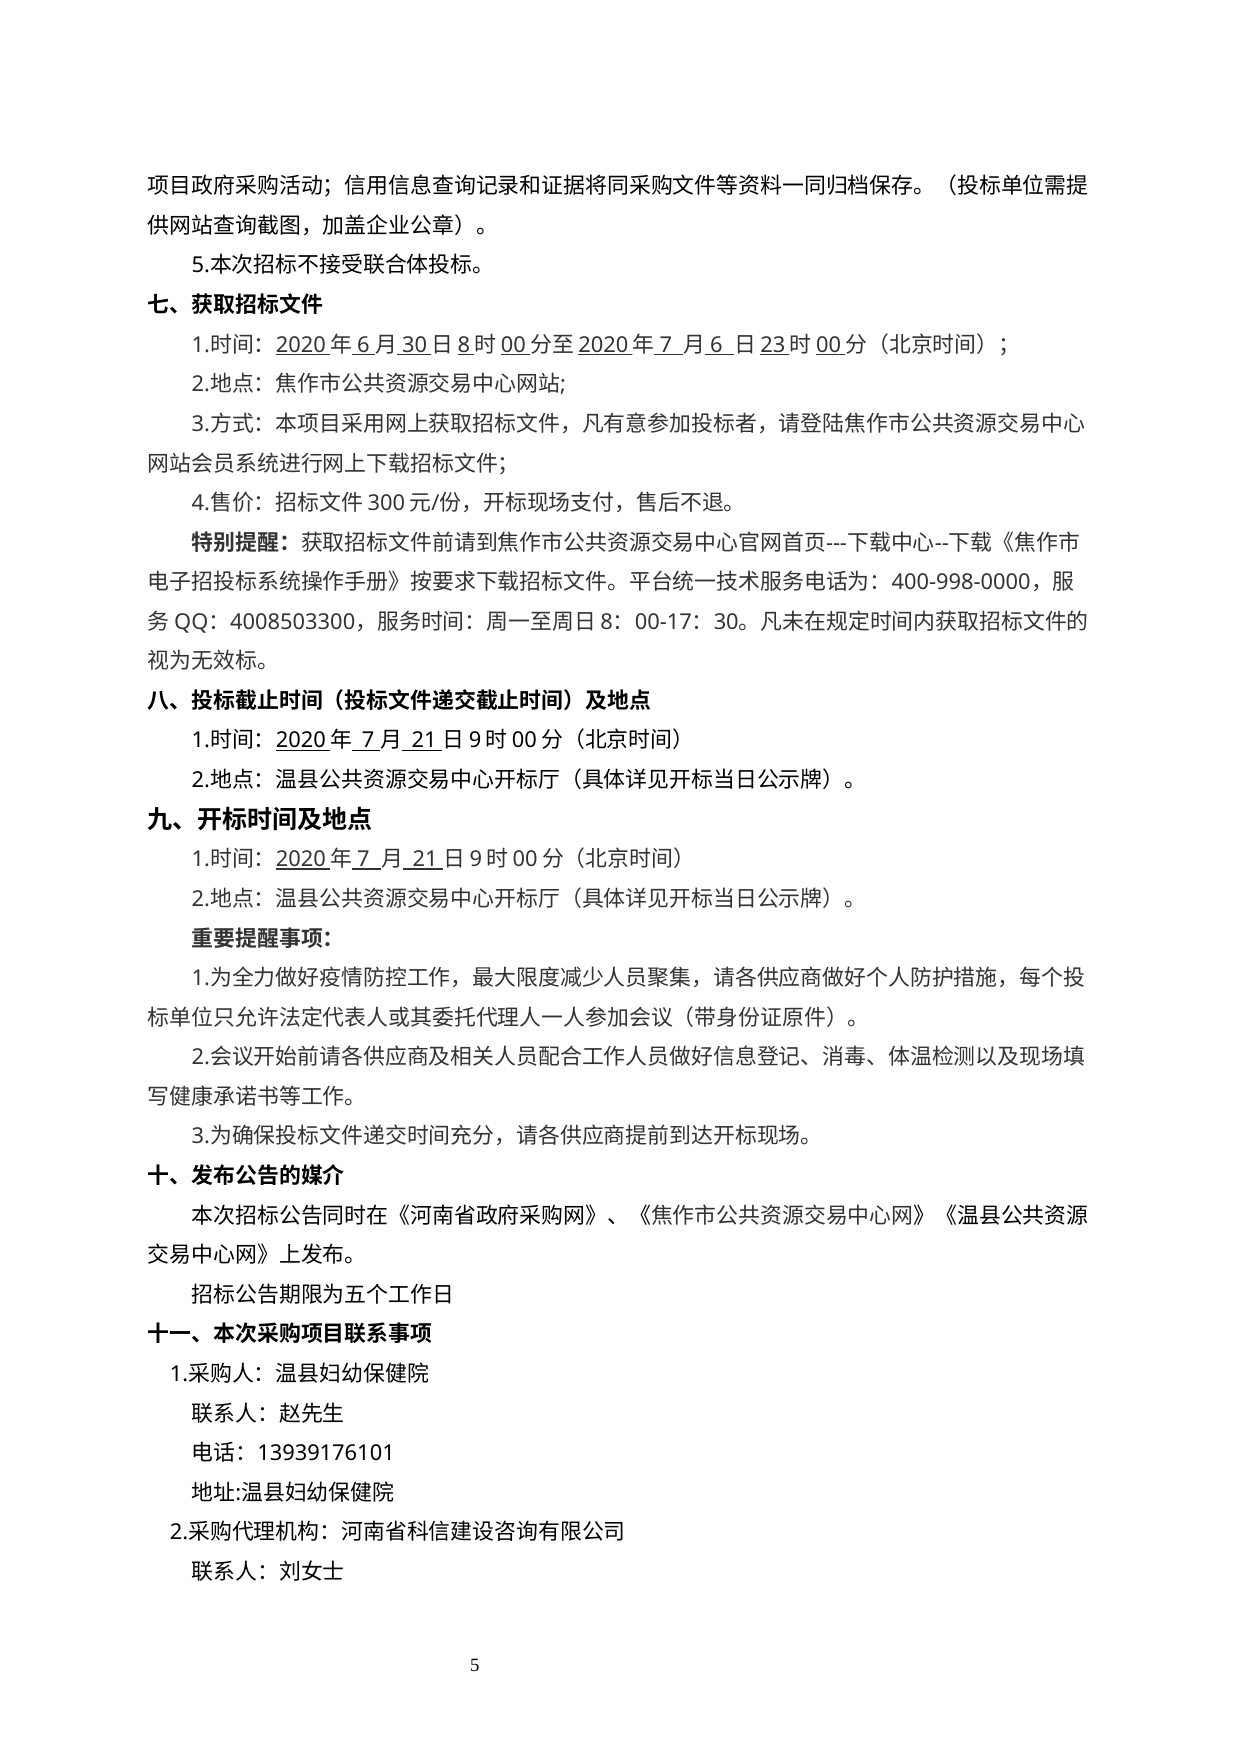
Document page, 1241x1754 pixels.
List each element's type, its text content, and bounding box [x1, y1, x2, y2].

text 十一、本次采购项目联系事项 [148, 1312, 1092, 1352]
text 2.地点：温县公共资源交易中心开标厅（具体详见开标当日公示牌）。 [148, 758, 1092, 798]
text 2.地点：焦作市公共资源交易中心网站; [148, 362, 1092, 402]
text 3.为确保投标文件递交时间充分，请各供应商提前到达开标现场。 [148, 1114, 1092, 1154]
text 2.采购代理机构：河南省科信建设咨询有限公司 [148, 1510, 1092, 1550]
text 十、发布公告的媒介 [148, 1154, 1092, 1194]
text 八、投标截止时间（投标文件递交截止时间）及地点 [148, 679, 1092, 719]
text 电话：13939176101 [148, 1431, 1092, 1471]
text 1.采购人：温县妇幼保健院 [148, 1352, 1092, 1392]
text 2.会议开始前请各供应商及相关人员配合工作人员做好信息登记、消毒、体温检测以及现场填写健康承诺书等工作。 [148, 1035, 1092, 1114]
text 特别提醒：获取招标文件前请到焦作市公共资源交易中心官网首页---下载中心--下载《焦作市电子招投标系统操作手册》按要求下载招标文件。平台统一技术服务电话为：400-998-0000，服务QQ：4008503300，服务时间：周一至周日8：00-17：30。凡未在规定时间内获取招标文件的视为无效标。 [148, 521, 1092, 679]
text 地址:温县妇幼保健院 [148, 1471, 1092, 1510]
text 联系人：刘女士 [148, 1550, 1092, 1589]
text 九、开标时间及地点 [148, 798, 1092, 837]
text 本次招标公告同时在《河南省政府采购网》、《焦作市公共资源交易中心网》《温县公共资源交易中心网》上发布。 [148, 1194, 1092, 1273]
text 5.本次招标不接受联合体投标。 [148, 244, 1092, 283]
text 1.时间：2020年 7 月 21 日9时00分（北京时间） [148, 719, 1092, 758]
text 联系人：赵先生 [148, 1392, 1092, 1431]
text 3.方式：本项目采用网上获取招标文件，凡有意参加投标者，请登陆焦作市公共资源交易中心网站会员系统进行网上下载招标文件； [148, 402, 1092, 481]
text 1.为全力做好疫情防控工作，最大限度减少人员聚集，请各供应商做好个人防护措施，每个投标单位只允许法定代表人或其委托代理人一人参加会议（带身份证原件）。 [148, 956, 1092, 1035]
text 招标公告期限为五个工作日 [148, 1273, 1092, 1312]
text 1.时间：2020年 7 月 21 日9时00分（北京时间） [148, 837, 1092, 877]
text 七、获取招标文件 [148, 283, 1092, 323]
text 重要提醒事项： [148, 917, 1092, 956]
text 1.时间：2020年 6 月 30日8时00分至2020年 7 月 6 日23时00分（北京时间）； [148, 323, 1092, 362]
text 2.地点：温县公共资源交易中心开标厅（具体详见开标当日公示牌）。 [148, 877, 1092, 917]
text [148, 164, 1092, 244]
text 4.售价：招标文件300元/份，开标现场支付，售后不退。 [148, 481, 1092, 521]
